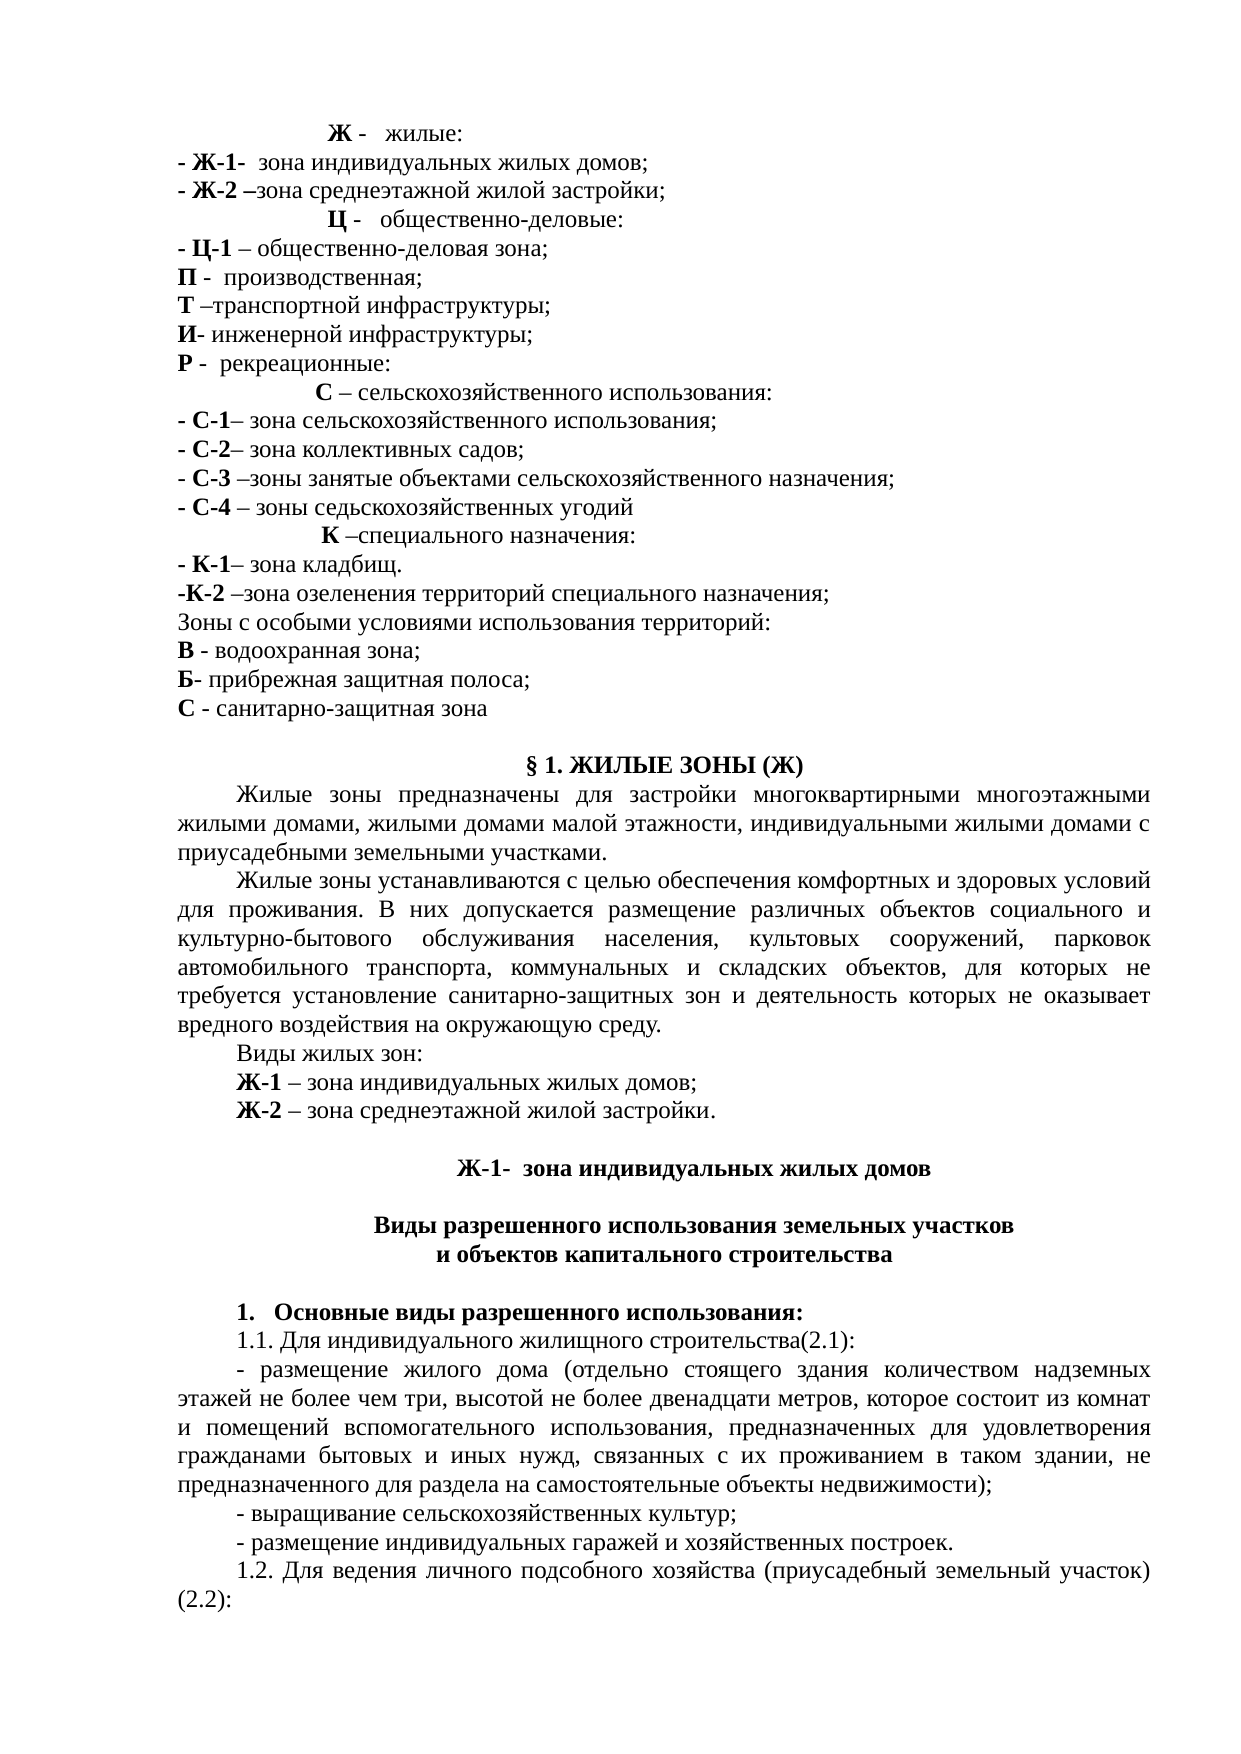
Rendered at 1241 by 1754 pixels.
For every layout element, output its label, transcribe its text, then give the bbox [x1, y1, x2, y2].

text С – сельскохозяйственного использования: [177, 377, 1152, 406]
text и объектов капитального строительства [177, 1239, 1152, 1268]
text Б- прибрежная защитная полоса; [177, 664, 1152, 693]
text Р - рекреационные: [177, 348, 1152, 377]
text 1.2. Для ведения личного подсобного хозяйства (приусадебный земельный участок) (2.2): [177, 1556, 1152, 1613]
text Зоны с особыми условиями использования территорий: [177, 607, 1152, 636]
text Ж-1 – зона индивидуальных жилых домов; [177, 1067, 1152, 1096]
text Жилые зоны устанавливаются с целью обеспечения комфортных и здоровых условий для проживания. В них допускается размещение различных объектов социального и культурно-бытового обслуживания населения, культовых сооружений, парковок автомобильного транспорта, коммунальных и складских объектов, для которых не требуется установление санитарно-защитных зон и деятельность которых не оказывает вредного воздействия на окружающую среду. [177, 866, 1152, 1038]
text Т –транспортной инфраструктуры; [177, 291, 1152, 319]
text - размещение индивидуальных гаражей и хозяйственных построек. [177, 1527, 1152, 1556]
text И- инженерной инфраструктуры; [177, 319, 1152, 348]
text - размещение жилого дома (отдельно стоящего здания количеством надземных этажей не более чем три, высотой не более двенадцати метров, которое состоит из комнат и помещений вспомогательного использования, предназначенных для удовлетворения гражданами бытовых и иных нужд, связанных с их проживанием в таком здании, не предназначенного для раздела на самостоятельные объекты недвижимости); [177, 1354, 1152, 1498]
text - Ж-2 –зона среднеэтажной жилой застройки; [177, 176, 1152, 204]
text - С-4 – зоны седьскохозяйственных угодий [177, 492, 1152, 521]
text - Ц-1 – общественно-деловая зона; [177, 233, 1152, 262]
text § 1. ЖИЛЫЕ ЗОНЫ (Ж) [177, 751, 1152, 779]
text - С-1– зона сельскохозяйственного использования; [177, 406, 1152, 434]
text -К-2 –зона озеленения территорий специального назначения; [177, 578, 1152, 607]
text Ж-2 – зона среднеэтажной жилой застройки. [177, 1096, 1152, 1124]
text Ж - жилые: [177, 118, 1152, 147]
text Жилые зоны предназначены для застройки многоквартирными многоэтажными жилыми домами, жилыми домами малой этажности, индивидуальными жилыми домами с приусадебными земельными участками. [177, 779, 1152, 866]
list Основные виды разрешенного использования: [236, 1297, 1152, 1326]
text Виды разрешенного использования земельных участков [177, 1211, 1152, 1239]
text - С-3 –зоны занятые объектами сельскохозяйственного назначения; [177, 463, 1152, 492]
text Ж-1- зона индивидуальных жилых домов [177, 1153, 1152, 1182]
text - Ж-1- зона индивидуальных жилых домов; [177, 147, 1152, 176]
text К –специального назначения: [177, 521, 1152, 549]
text Ц - общественно-деловые: [177, 204, 1152, 233]
text - С-2– зона коллективных садов; [177, 434, 1152, 463]
text П - производственная; [177, 262, 1152, 291]
text - выращивание сельскохозяйственных культур; [177, 1498, 1152, 1527]
text В - водоохранная зона; [177, 636, 1152, 664]
text 1.1. Для индивидуального жилищного строительства(2.1): [177, 1326, 1152, 1354]
text Виды жилых зон: [177, 1038, 1152, 1067]
text - К-1– зона кладбищ. [177, 549, 1152, 578]
text С - санитарно-защитная зона [177, 693, 1152, 722]
